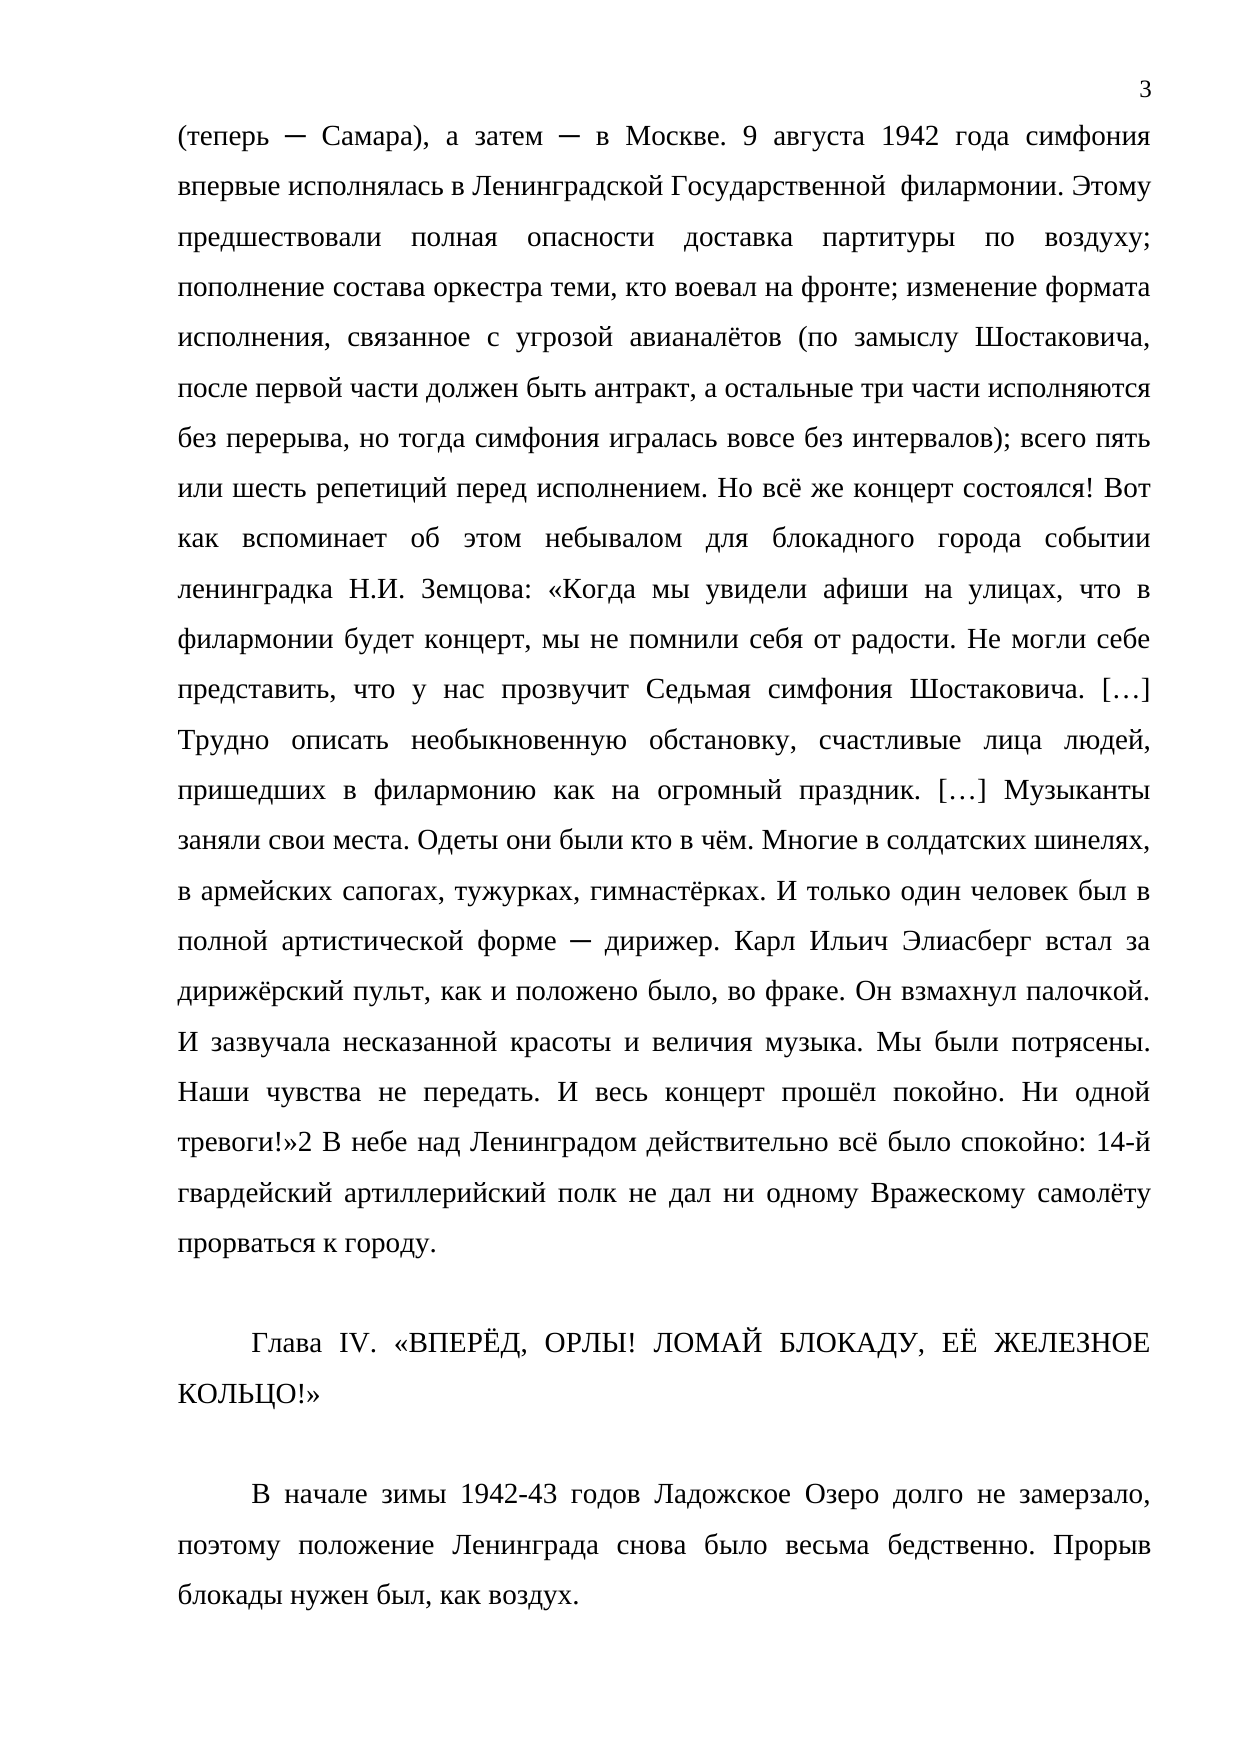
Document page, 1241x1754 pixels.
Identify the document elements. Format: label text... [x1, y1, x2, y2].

text Глава IV. «ВПЕРЁД, ОРЛЫ! ЛОМАЙ БЛОКАДУ, ЕЁ ЖЕЛЕЗНОЕ КОЛЬЦО!» [177, 1326, 1152, 1409]
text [177, 118, 1152, 1258]
text В начале зимы 1942-43 годов Ладожское Озеро долго не замерзало, поэтому положение Ленинграда снова было весьма бедственно. Прорыв блокады нужен был, как воздух. [177, 1477, 1152, 1611]
